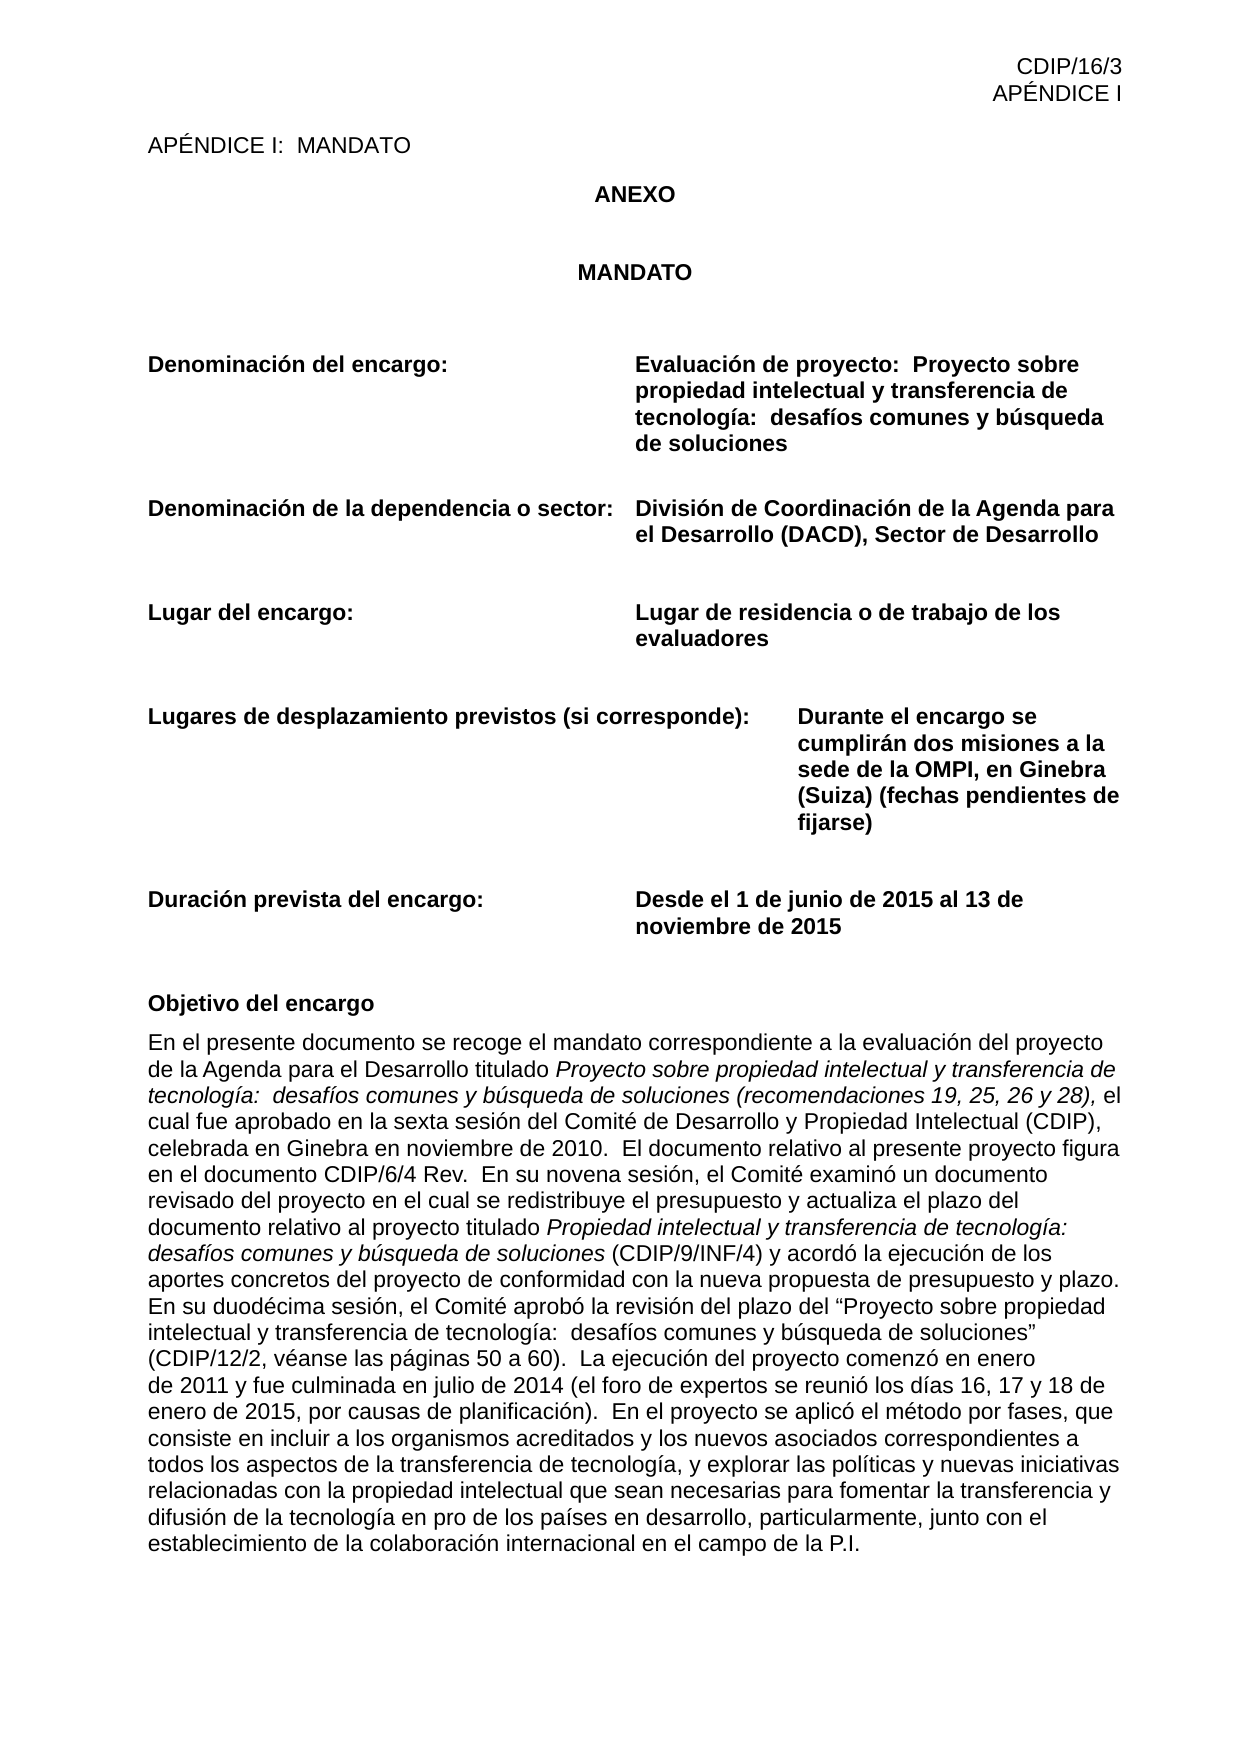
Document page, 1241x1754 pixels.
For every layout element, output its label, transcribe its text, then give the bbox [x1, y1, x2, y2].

text En el presente documento se recoge el mandato correspondiente a la evaluación del proyecto de la Agenda para el Desarrollo titulado Proyecto sobre propiedad intelectual y transferencia de tecnología: desafíos comunes y búsqueda de soluciones (recomendaciones 19, 25, 26 y 28), el cual fue aprobado en la sexta sesión del Comité de Desarrollo y Propiedad Intelectual (CDIP), celebrada en Ginebra en noviembre de 2010. El documento relativo al presente proyecto figura en el documento CDIP/6/4 Rev. En su novena sesión, el Comité examinó un documento revisado del proyecto en el cual se redistribuye el presupuesto y actualiza el plazo del documento relativo al proyecto titulado Propiedad intelectual y transferencia de tecnología: desafíos comunes y búsqueda de soluciones (CDIP/9/INF/4) y acordó la ejecución de los aportes concretos del proyecto de conformidad con la nueva propuesta de presupuesto y plazo. En su duodécima sesión, el Comité aprobó la revisión del plazo del “Proyecto sobre propiedad intelectual y transferencia de tecnología: desafíos comunes y búsqueda de soluciones” (CDIP/12/2, véanse las páginas 50 a 60). La ejecución del proyecto comenzó en enero de 2011 y fue culminada en julio de 2014 (el foro de expertos se reunió los días 16, 17 y 18 de enero de 2015, por causas de planificación). En el proyecto se aplicó el método por fases, que consiste en incluir a los organismos acreditados y los nuevos asociados correspondientes a todos los aspectos de la transferencia de tecnología, y explorar las políticas y nuevas iniciativas relacionadas con la propiedad intelectual que sean necesarias para fomentar la transferencia y difusión de la tecnología en pro de los países en desarrollo, particularmente, junto con el establecimiento de la colaboración internacional en el campo de la P.I. [148, 1029, 1122, 1556]
text Lugar del encargo: Lugar de residencia o de trabajo de los evaluadores [148, 599, 1122, 652]
text Objetivo del encargo [148, 990, 1122, 1017]
text Denominación del encargo: Evaluación de proyecto: Proyecto sobre propiedad intelectual y transferencia de tecnología: desafíos comunes y búsqueda de soluciones [148, 351, 1122, 456]
list APÉNDICE I: Mandato [148, 132, 1122, 158]
text Denominación de la dependencia o sector: División de Coordinación de la Agenda para el Desarrollo (DACD), Sector de Desarrollo [148, 495, 1122, 548]
text Duración prevista del encargo: Desde el 1 de junio de 2015 al 13 de noviembre de 2015 [148, 886, 1122, 939]
text MANDATO [148, 259, 1122, 286]
text Lugares de desplazamiento previstos (si corresponde): Durante el encargo se cumplirán dos misiones a la sede de la OMPI, en Ginebra (Suiza) (fechas pendientes de fijarse) [148, 703, 1122, 835]
text ANEXO [148, 181, 1122, 208]
